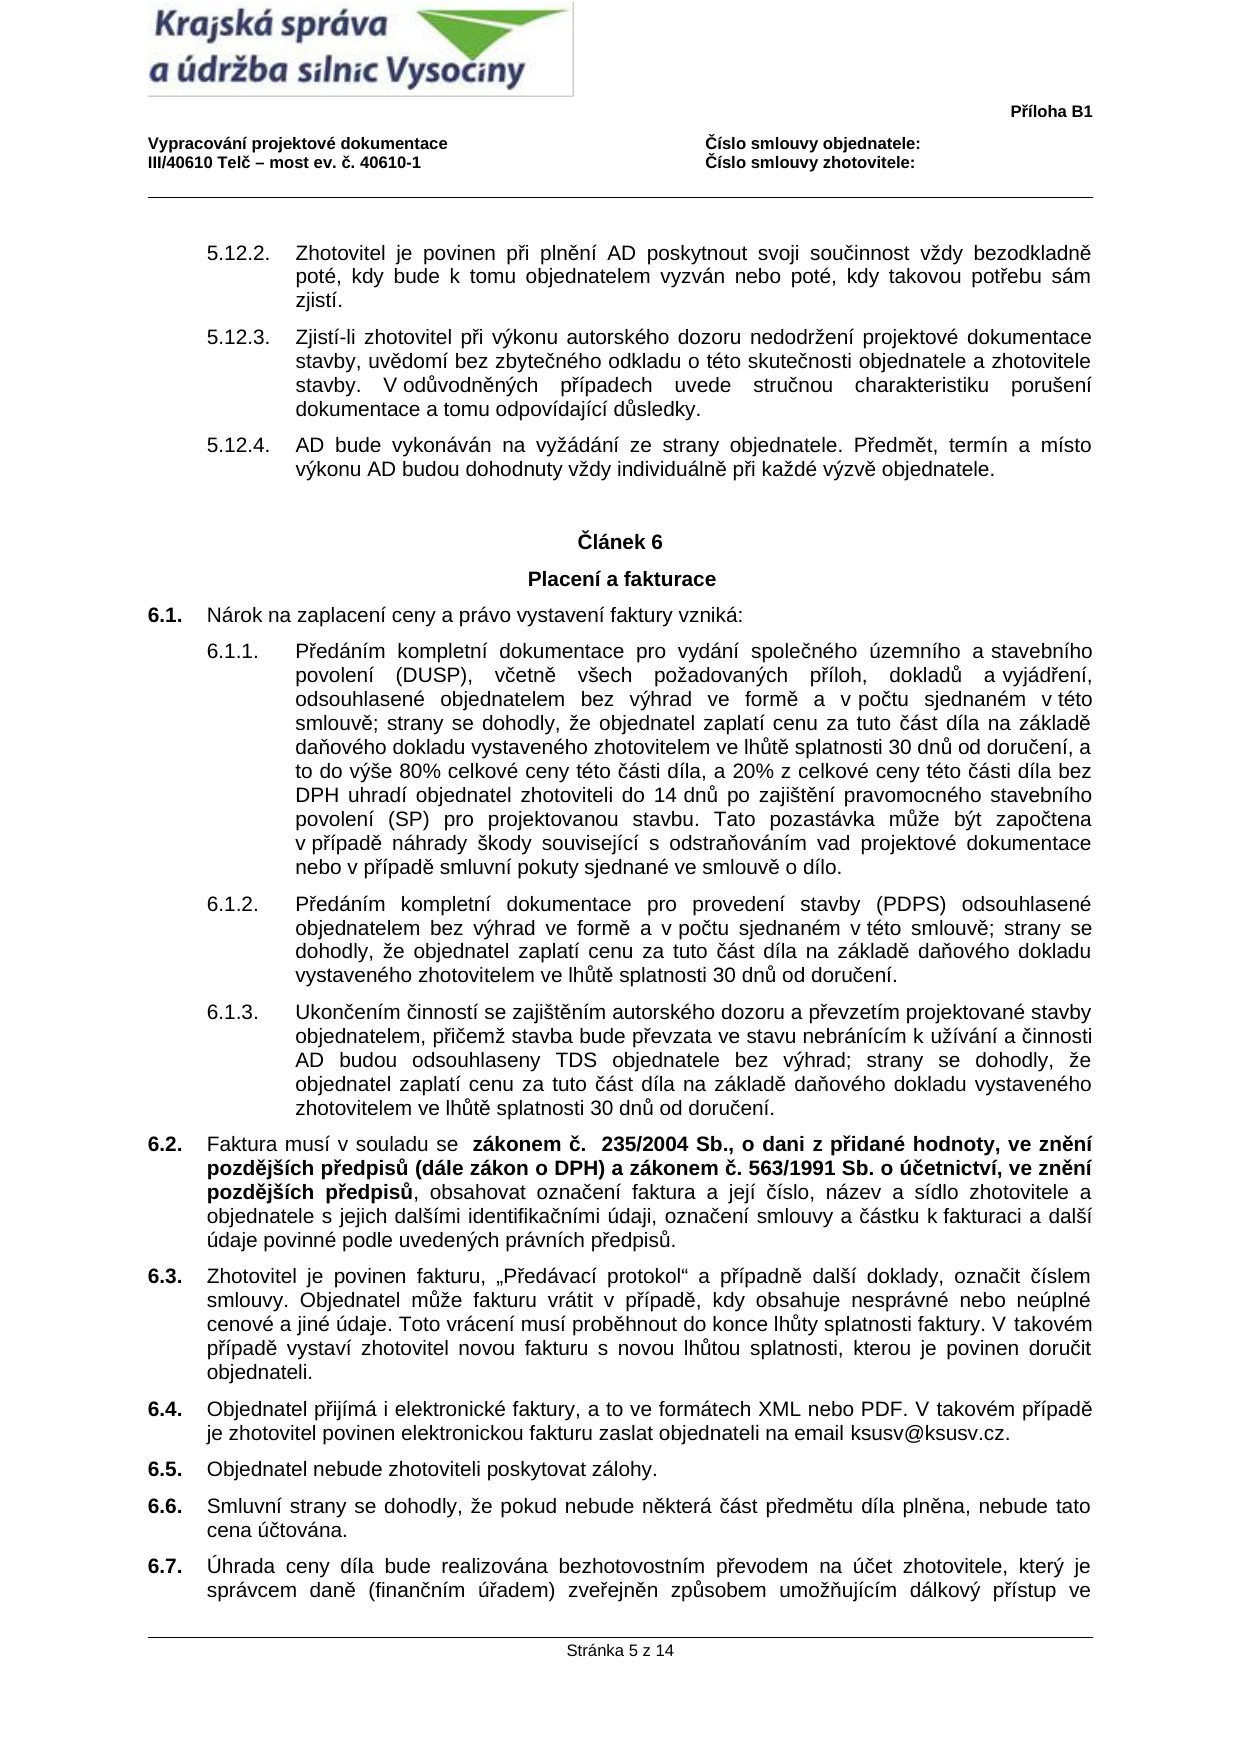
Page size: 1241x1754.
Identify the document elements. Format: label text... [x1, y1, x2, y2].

list Faktura musí v souladu se zákonem č. 235/2004 Sb., o dani z přidané hodnoty, ve znění pozdějších předpisů (dále zákon o DPH) a zákonem č. 563/1991 Sb. o účetnictví, ve znění pozdějších předpisů, obsahovat označení faktura a její číslo, název a sídlo zhotovitele a objednatele s jejich dalšími identifikačními údaji, označení smlouvy a částku k fakturaci a další údaje povinné podle uvedených právních předpisů. [148, 1132, 1093, 1252]
list Nárok na zaplacení ceny a právo vystavení faktury vzniká: [148, 603, 1093, 627]
list Předáním kompletní dokumentace pro vydání společného územního a stavebního povolení (DUSP), včetně všech požadovaných příloh, dokladů a vyjádření, odsouhlasené objednatelem bez výhrad ve formě a v počtu sjednaném v této smlouvě; strany se dohodly, že objednatel zaplatí cenu za tuto část díla na základě daňového dokladu vystaveného zhotovitelem ve lhůtě splatnosti 30 dnů od doručení, a to do výše 80% celkové ceny této části díla, a 20% z celkové ceny této části díla bez DPH uhradí objednatel zhotoviteli do 14 dnů po zajištění pravomocného stavebního povolení (SP) pro projektovanou stavbu. Tato pozastávka může být započtena v případě náhrady škody související s odstraňováním vad projektové dokumentace nebo v případě smluvní pokuty sjednané ve smlouvě o dílo. [207, 639, 1093, 879]
list Zhotovitel je povinen fakturu, „Předávací protokol“ a případně další doklady, označit číslem smlouvy. Objednatel může fakturu vrátit v případě, kdy obsahuje nesprávné nebo neúplné cenové a jiné údaje. Toto vrácení musí proběhnout do konce lhůty splatnosti faktury. V takovém případě vystaví zhotovitel novou fakturu s novou lhůtou splatnosti, kterou je povinen doručit objednateli. [148, 1264, 1093, 1384]
list Placení a fakturace [148, 566, 1096, 590]
list Smluvní strany se dohodly, že pokud nebude některá část předmětu díla plněna, nebude tato cena účtována. [148, 1493, 1093, 1541]
list Zjistí-li zhotovitel při výkonu autorského dozoru nedodržení projektové dokumentace stavby, uvědomí bez zbytečného odkladu o této skutečnosti objednatele a zhotovitele stavby. V odůvodněných případech uvede stručnou charakteristiku porušení dokumentace a tomu odpovídající důsledky. [207, 325, 1093, 421]
list Objednatel přijímá i elektronické faktury, a to ve formátech XML nebo PDF. V takovém případě je zhotovitel povinen elektronickou fakturu zaslat objednateli na email ksusv@ksusv.cz. [148, 1397, 1093, 1444]
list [148, 1554, 1093, 1602]
list Článek 6 [148, 530, 1093, 554]
picture [147, 2, 574, 98]
list Objednatel nebude zhotoviteli poskytovat zálohy. [148, 1457, 1093, 1481]
list Ukončením činností se zajištěním autorského dozoru a převzetím projektované stavby objednatelem, přičemž stavba bude převzata ve stavu nebránícím k užívání a činnosti AD budou odsouhlaseny TDS objednatele bez výhrad; strany se dohodly, že objednatel zaplatí cenu za tuto část díla na základě daňového dokladu vystaveného zhotovitelem ve lhůtě splatnosti 30 dnů od doručení. [207, 1000, 1093, 1119]
list Zhotovitel je povinen při plnění AD poskytnout svoji součinnost vždy bezodkladně poté, kdy bude k tomu objednatelem vyzván nebo poté, kdy takovou potřebu sám zjistí. [207, 240, 1093, 312]
list Předáním kompletní dokumentace pro provedení stavby (PDPS) odsouhlasené objednatelem bez výhrad ve formě a v počtu sjednaném v této smlouvě; strany se dohodly, že objednatel zaplatí cenu za tuto část díla na základě daňového dokladu vystaveného zhotovitelem ve lhůtě splatnosti 30 dnů od doručení. [207, 891, 1093, 987]
list AD bude vykonáván na vyžádání ze strany objednatele. Předmět, termín a místo výkonu AD budou dohodnuty vždy individuálně při každé výzvě objednatele. [207, 433, 1093, 481]
